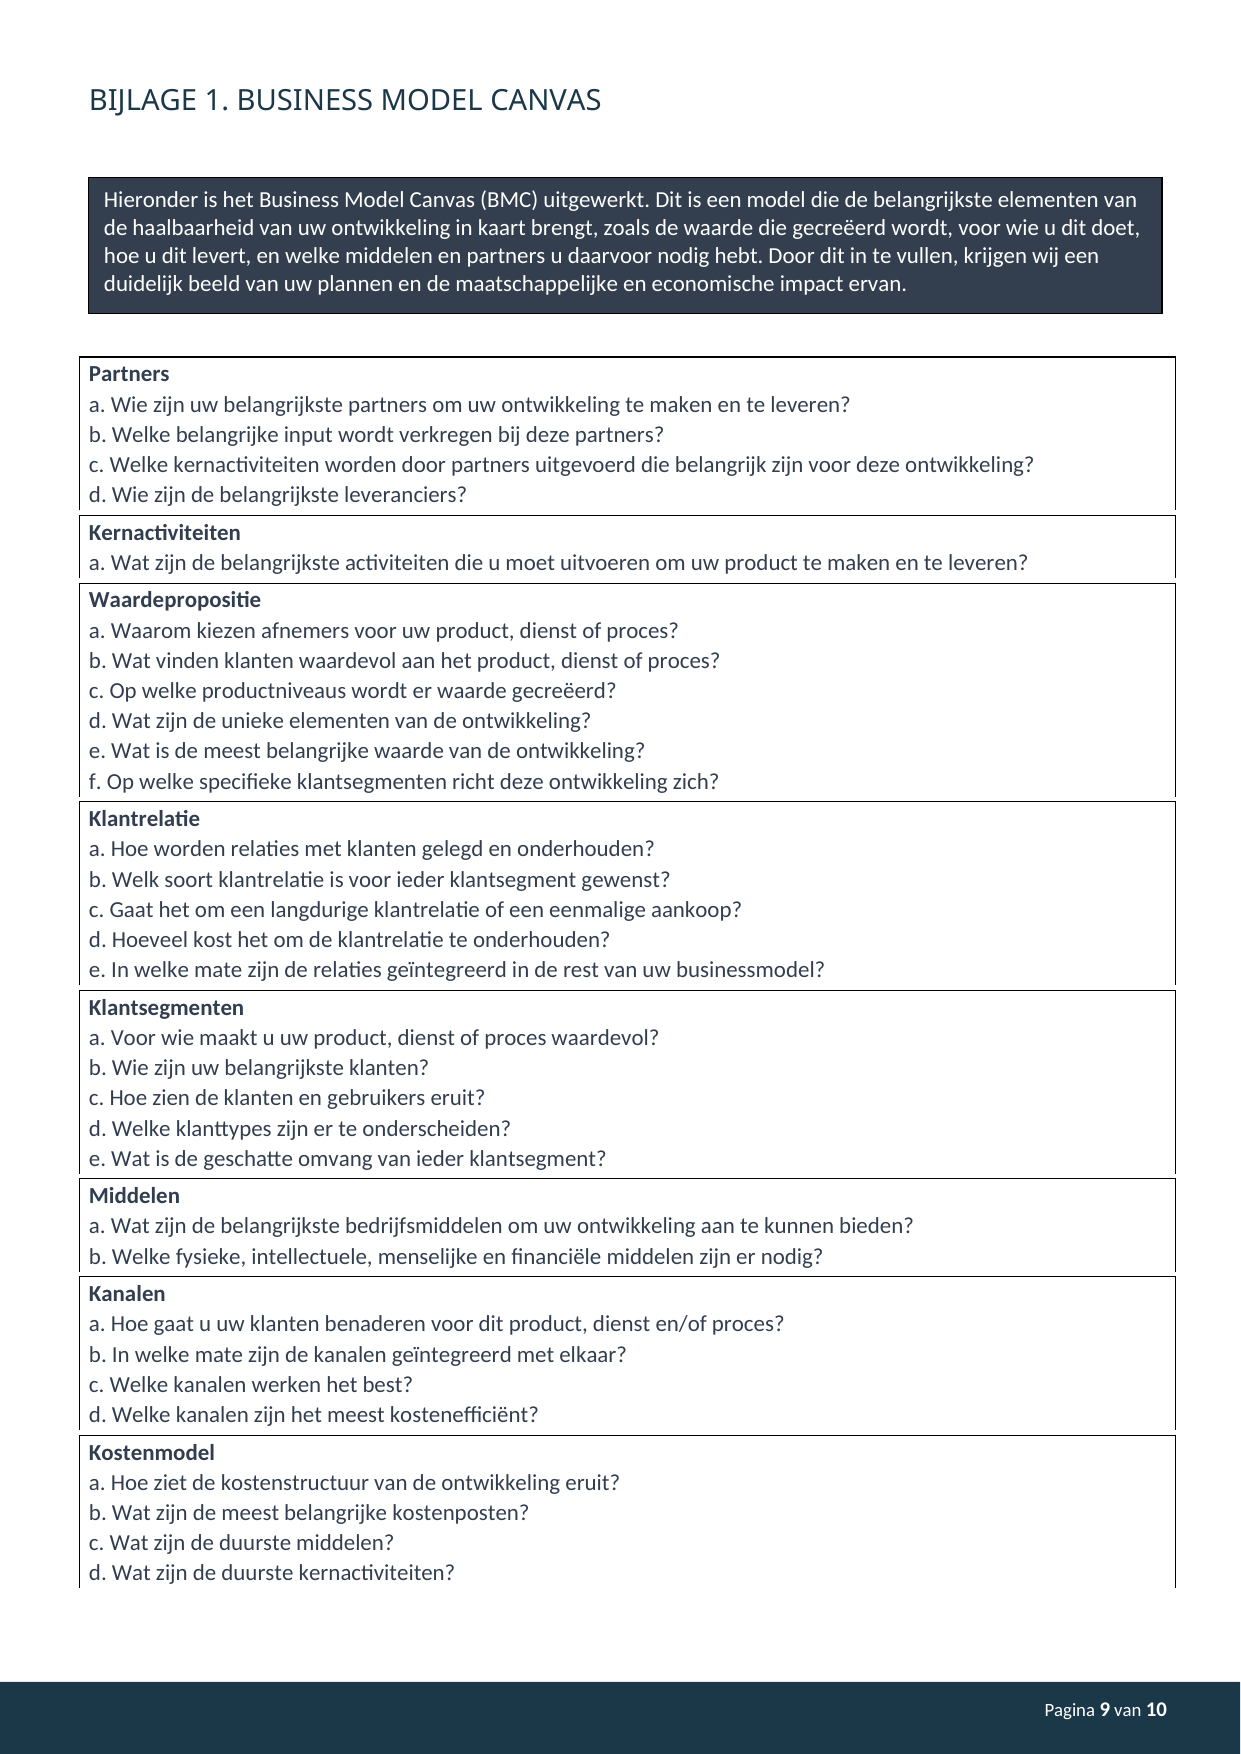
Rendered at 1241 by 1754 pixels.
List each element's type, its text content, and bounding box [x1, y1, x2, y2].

text Partners a. Wie zijn uw belangrijkste partners om uw ontwikkeling te maken en te leveren? b. Welke belangrijke input wordt verkregen bij deze partners? c. Welke kernactiviteiten worden door partners uitgevoerd die belangrijk zijn voor deze ontwikkeling? d. Wie zijn de belangrijkste leveranciers? [80, 358, 1175, 510]
text Kernactiviteiten a. Wat zijn de belangrijkste activiteiten die u moet uitvoeren om uw product te maken en te leveren? [80, 516, 1175, 578]
text Kostenmodel a. Hoe ziet de kostenstructuur van de ontwikkeling eruit? b. Wat zijn de meest belangrijke kostenposten? c. Wat zijn de duurste middelen? d. Wat zijn de duurste kernactiviteiten? [80, 1436, 1175, 1588]
text Waardepropositie a. Waarom kiezen afnemers voor uw product, dienst of proces? b. Wat vinden klanten waardevol aan het product, dienst of proces? c. Op welke productniveaus wordt er waarde gecreëerd? d. Wat zijn de unieke elementen van de ontwikkeling? e. Wat is de meest belangrijke waarde van de ontwikkeling? f. Op welke specifieke klantsegmenten richt deze ontwikkeling zich? [80, 584, 1175, 797]
subtitle Bijlage 1. Business Model Canvas [89, 79, 1167, 162]
text Klantsegmenten a. Voor wie maakt u uw product, dienst of proces waardevol? b. Wie zijn uw belangrijkste klanten? c. Hoe zien de klanten en gebruikers eruit? d. Welke klanttypes zijn er te onderscheiden? e. Wat is de geschatte omvang van ieder klantsegment? [80, 991, 1175, 1174]
text Klantrelatie a. Hoe worden relaties met klanten gelegd en onderhouden? b. Welk soort klantrelatie is voor ieder klantsegment gewenst? c. Gaat het om een langdurige klantrelatie of een eenmalige aankoop? d. Hoeveel kost het om de klantrelatie te onderhouden? e. In welke mate zijn de relaties geïntegreerd in de rest van uw businessmodel? [80, 802, 1175, 985]
text Middelen a. Wat zijn de belangrijkste bedrijfsmiddelen om uw ontwikkeling aan te kunnen bieden? b. Welke fysieke, intellectuele, menselijke en financiële middelen zijn er nodig? [80, 1179, 1175, 1272]
text Kanalen a. Hoe gaat u uw klanten benaderen voor dit product, dienst en/of proces? b. In welke mate zijn de kanalen geïntegreerd met elkaar? c. Welke kanalen werken het best? d. Welke kanalen zijn het meest kostenefficiënt? [80, 1277, 1175, 1430]
